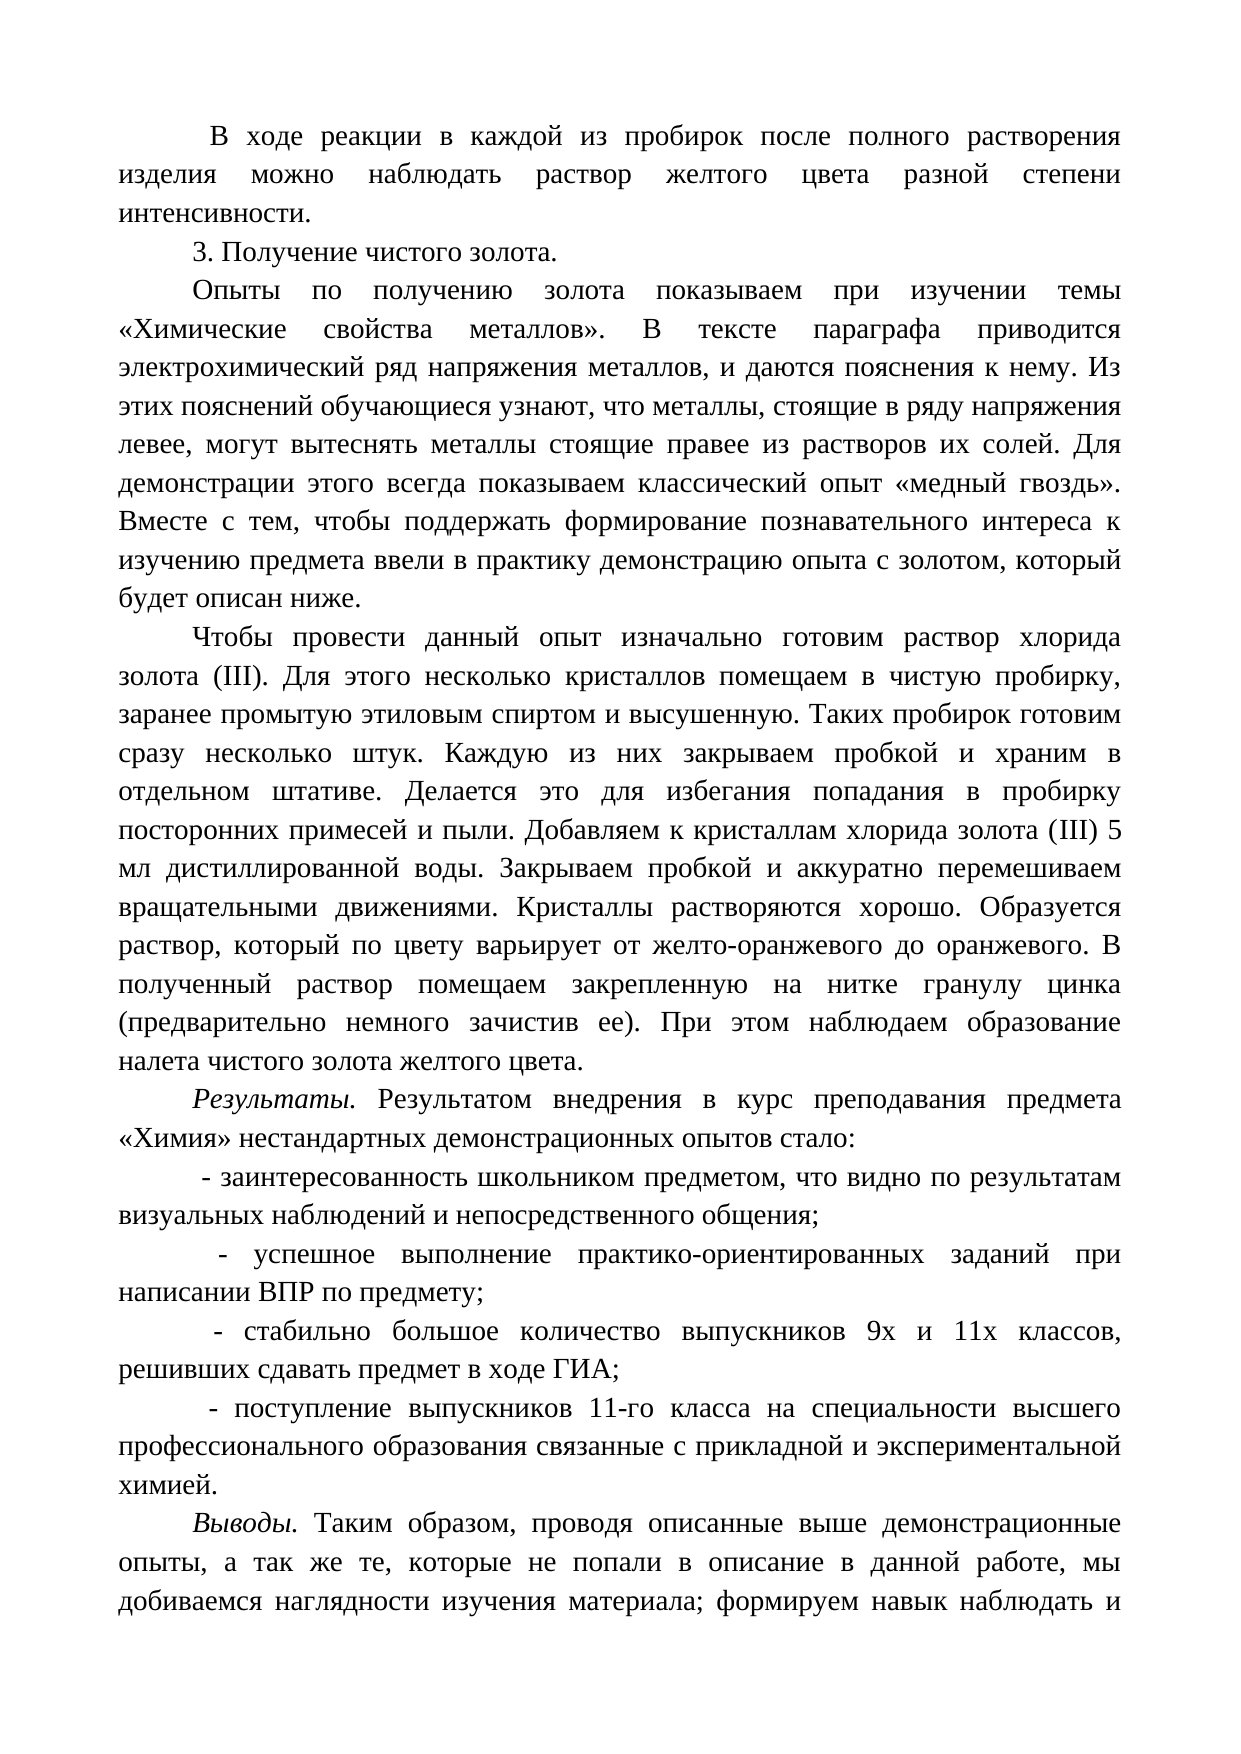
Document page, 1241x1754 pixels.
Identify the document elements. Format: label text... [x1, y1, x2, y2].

text Опыты по получению золота показываем при изучении темы «Химические свойства металлов». В тексте параграфа приводится электрохимический ряд напряжения металлов, и даются пояснения к нему. Из этих пояснений обучающиеся узнают, что металлы, стоящие в ряду напряжения левее, могут вытеснять металлы стоящие правее из растворов их солей. Для демонстрации этого всегда показываем классический опыт «медный гвоздь». Вместе с тем, чтобы поддержать формирование познавательного интереса к изучению предмета ввели в практику демонстрацию опыта с золотом, который будет описан ниже. [118, 272, 1122, 614]
text Результаты. Результатом внедрения в курс преподавания предмета «Химия» нестандартных демонстрационных опытов стало: [118, 1082, 1122, 1154]
text - поступление выпускников 11-го класса на специальности высшего профессионального образования связанные с прикладной и экспериментальной химией. [118, 1390, 1122, 1501]
text - успешное выполнение практико-ориентированных заданий при написании ВПР по предмету; [118, 1236, 1122, 1308]
text 3. Получение чистого золота. [118, 234, 1122, 267]
text В ходе реакции в каждой из пробирок после полного растворения изделия можно наблюдать раствор желтого цвета разной степени интенсивности. [118, 118, 1122, 229]
text - стабильно большое количество выпускников 9х и 11х классов, решивших сдавать предмет в ходе ГИА; [118, 1313, 1122, 1385]
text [118, 1506, 1122, 1616]
text Чтобы провести данный опыт изначально готовим раствор хлорида золота (III). Для этого несколько кристаллов помещаем в чистую пробирку, заранее промытую этиловым спиртом и высушенную. Таких пробирок готовим сразу несколько штук. Каждую из них закрываем пробкой и храним в отдельном штативе. Делается это для избегания попадания в пробирку посторонних примесей и пыли. Добавляем к кристаллам хлорида золота (III) 5 мл дистиллированной воды. Закрываем пробкой и аккуратно перемешиваем вращательными движениями. Кристаллы растворяются хорошо. Образуется раствор, который по цвету варьирует от желто-оранжевого до оранжевого. В полученный раствор помещаем закрепленную на нитке гранулу цинка (предварительно немного зачистив ее). При этом наблюдаем образование налета чистого золота желтого цвета. [118, 619, 1122, 1077]
text - заинтересованность школьником предметом, что видно по результатам визуальных наблюдений и непосредственного общения; [118, 1159, 1122, 1231]
